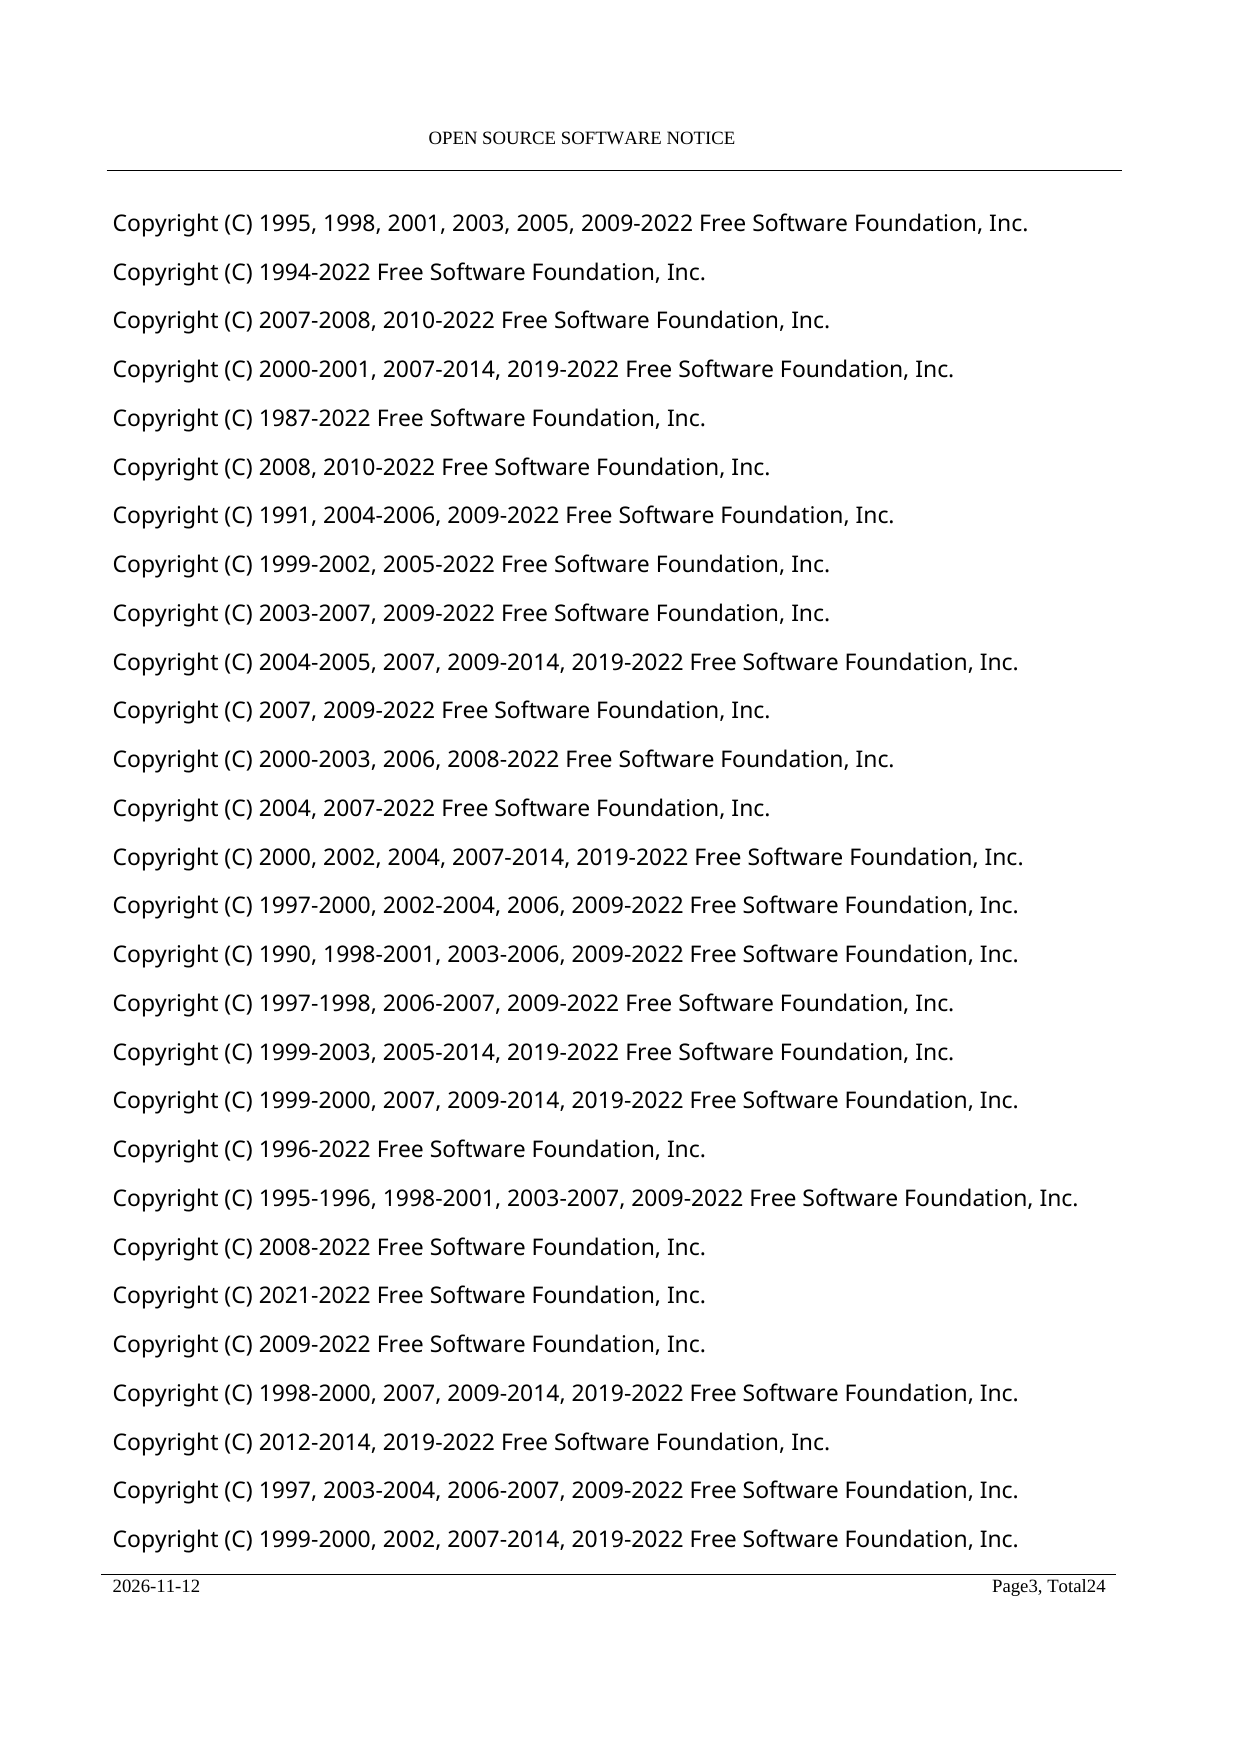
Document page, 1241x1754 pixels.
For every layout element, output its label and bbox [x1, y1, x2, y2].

text [112, 206, 1128, 1555]
